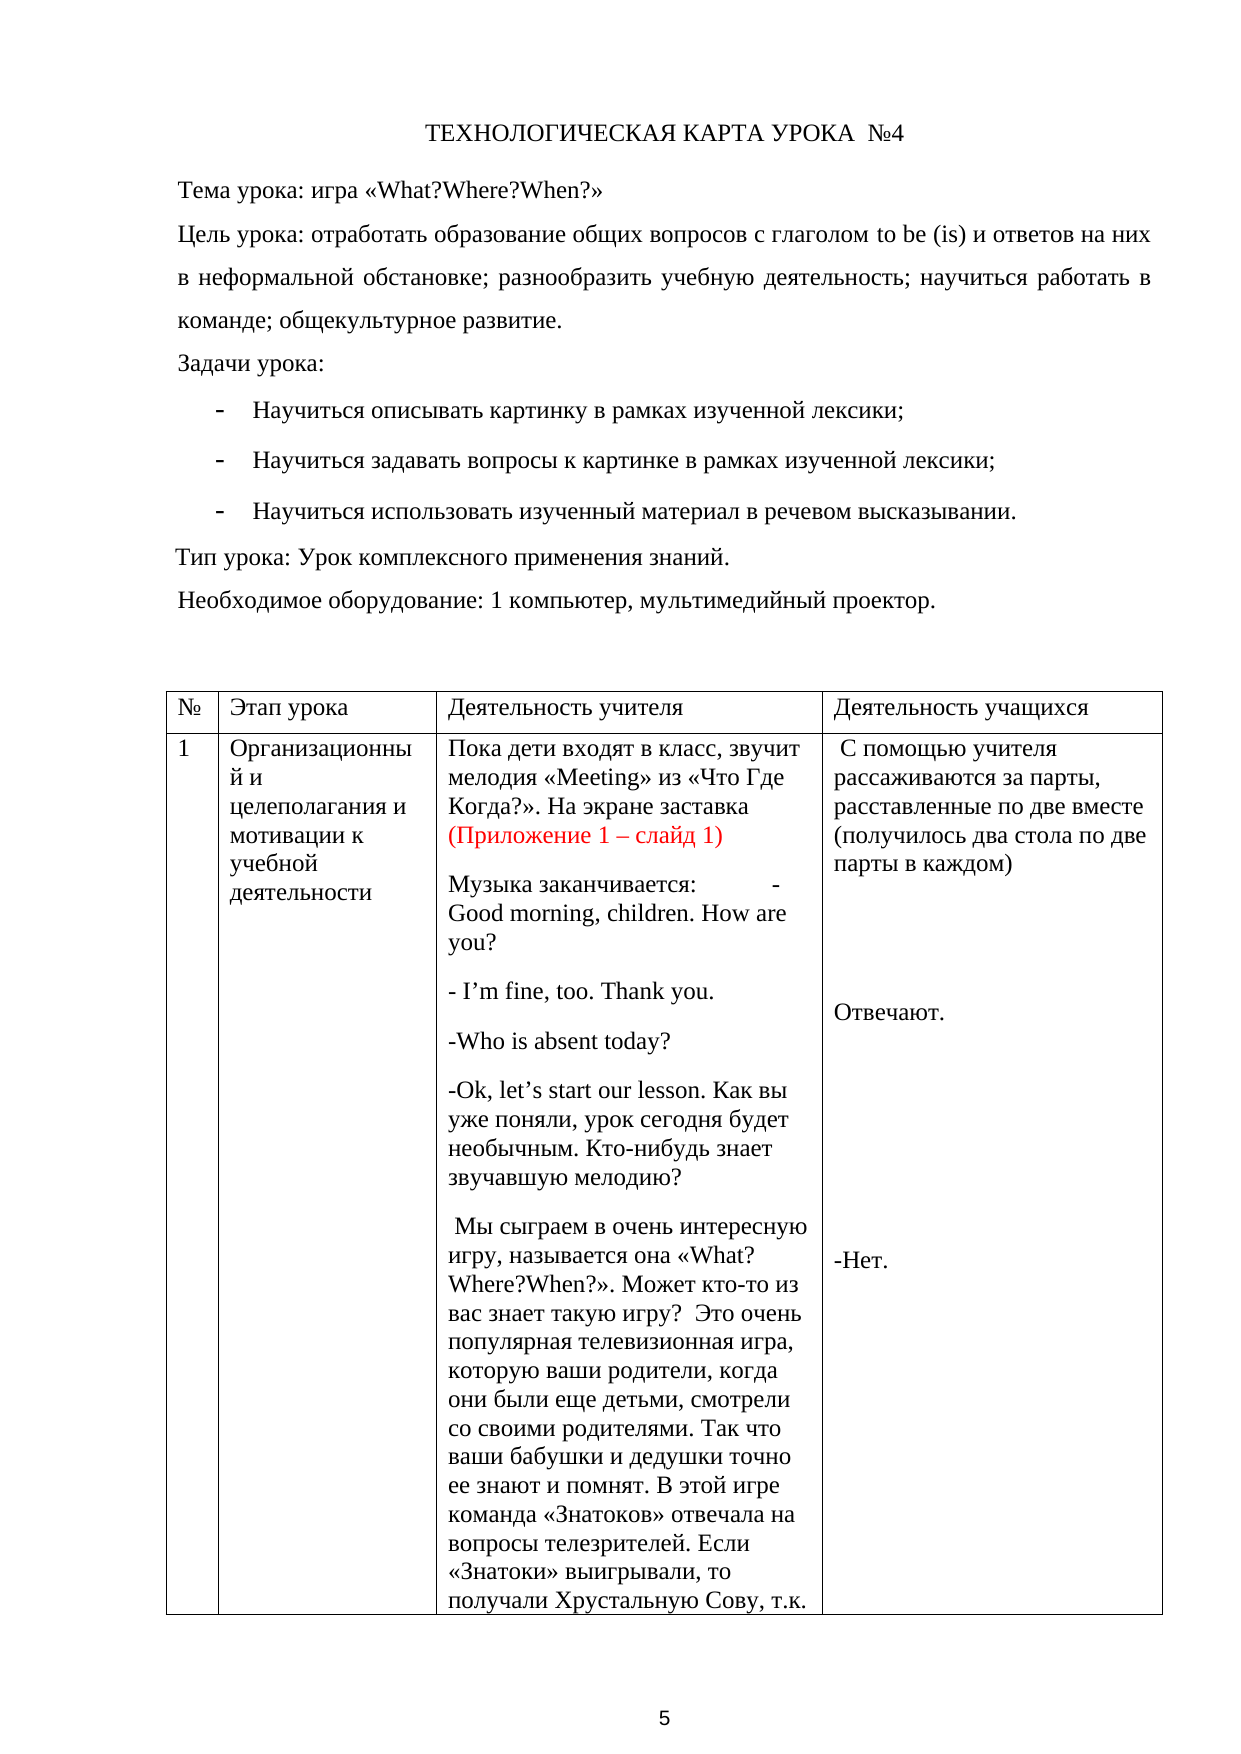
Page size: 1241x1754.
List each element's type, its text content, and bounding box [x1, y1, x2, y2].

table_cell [219, 734, 436, 1614]
text Тип урока: Урок комплексного применения знаний. [162, 542, 1152, 571]
text Цель урока: отработать образование общих вопросов с глаголом to be (is) и ответов на них в неформальной обстановке; разнообразить учебную деятельность; научиться работать в команде; общекультурное развитие. [177, 219, 1152, 334]
table_header Деятельность учителя [437, 692, 822, 732]
list Научиться задавать вопросы к картинке в рамках изученной лексики; [215, 442, 1152, 475]
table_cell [437, 734, 822, 1614]
text Задачи урока: [177, 348, 1152, 377]
text Необходимое оборудование: 1 компьютер, мультимедийный проектор. [177, 585, 1152, 614]
table_cell 1 [167, 734, 218, 1614]
list Научиться описывать картинку в рамках изученной лексики; [215, 391, 1152, 425]
table_header № [167, 692, 218, 732]
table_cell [823, 734, 1162, 1614]
text Тема урока: игра «What?Where?When?» [177, 176, 1152, 204]
text ТЕХНОЛОГИЧЕСКАЯ КАРТА УРОКА №4 [177, 118, 1152, 147]
list Научиться использовать изученный материал в речевом высказывании. [215, 492, 1152, 525]
table_header Этап урока [219, 692, 436, 732]
table_header Деятельность учащихся [823, 692, 1162, 732]
